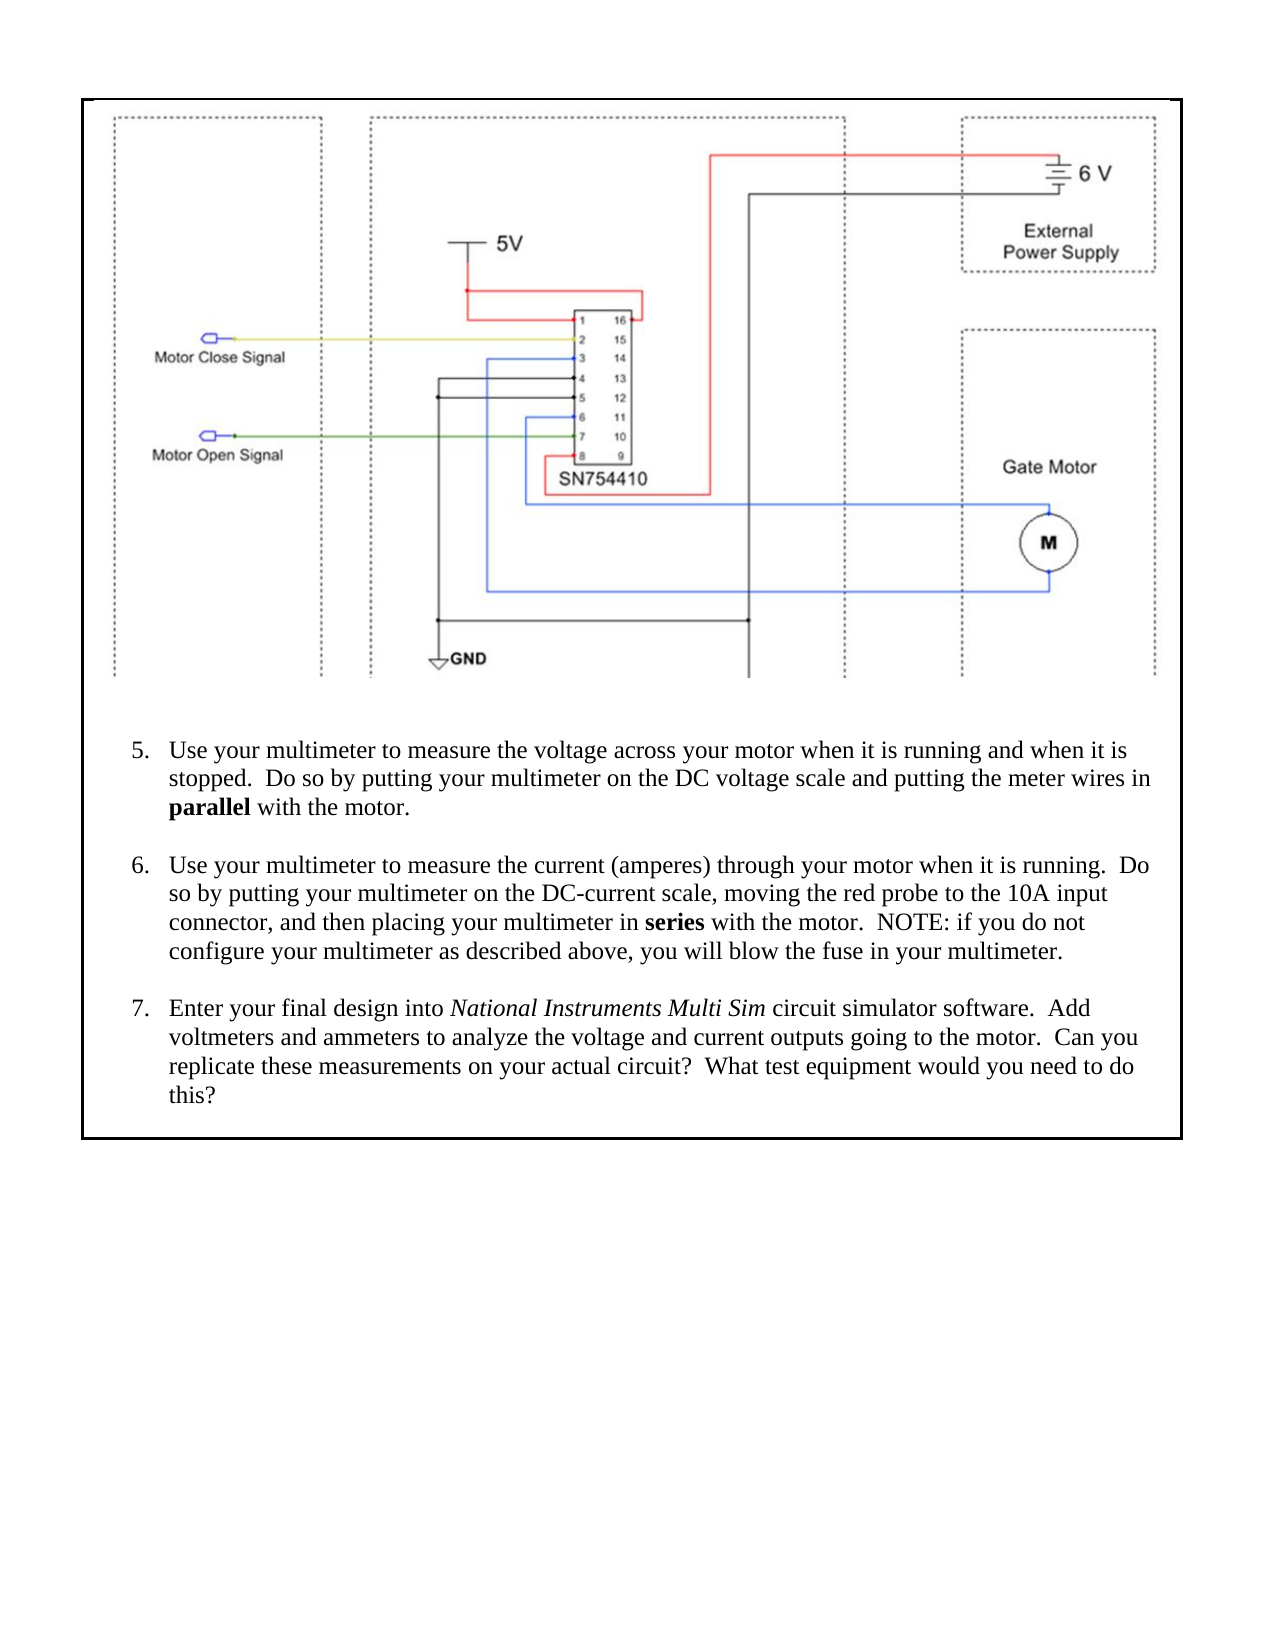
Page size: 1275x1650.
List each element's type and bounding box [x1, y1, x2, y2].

table_header [84, 101, 1180, 1137]
picture [93, 100, 1170, 678]
